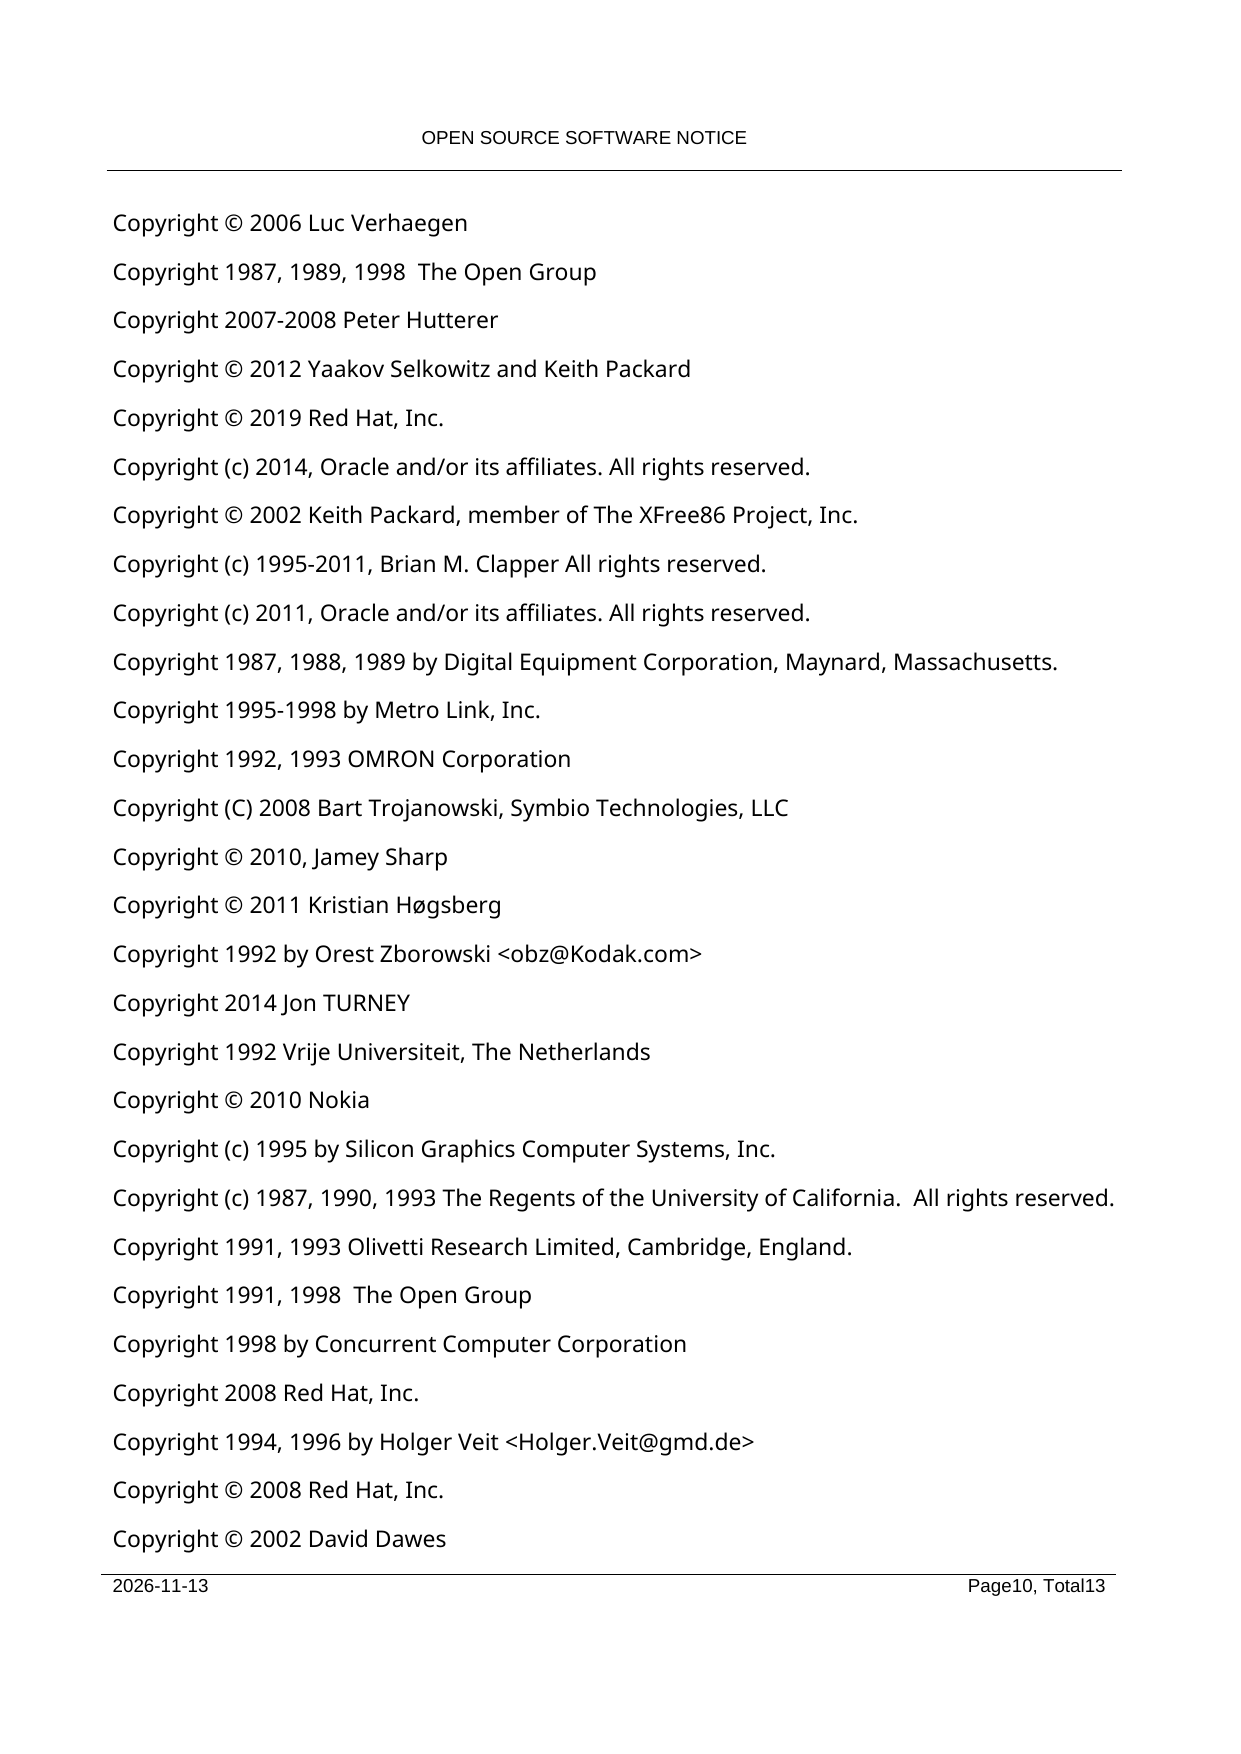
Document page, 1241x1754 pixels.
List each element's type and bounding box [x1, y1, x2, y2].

text [112, 206, 1128, 1555]
